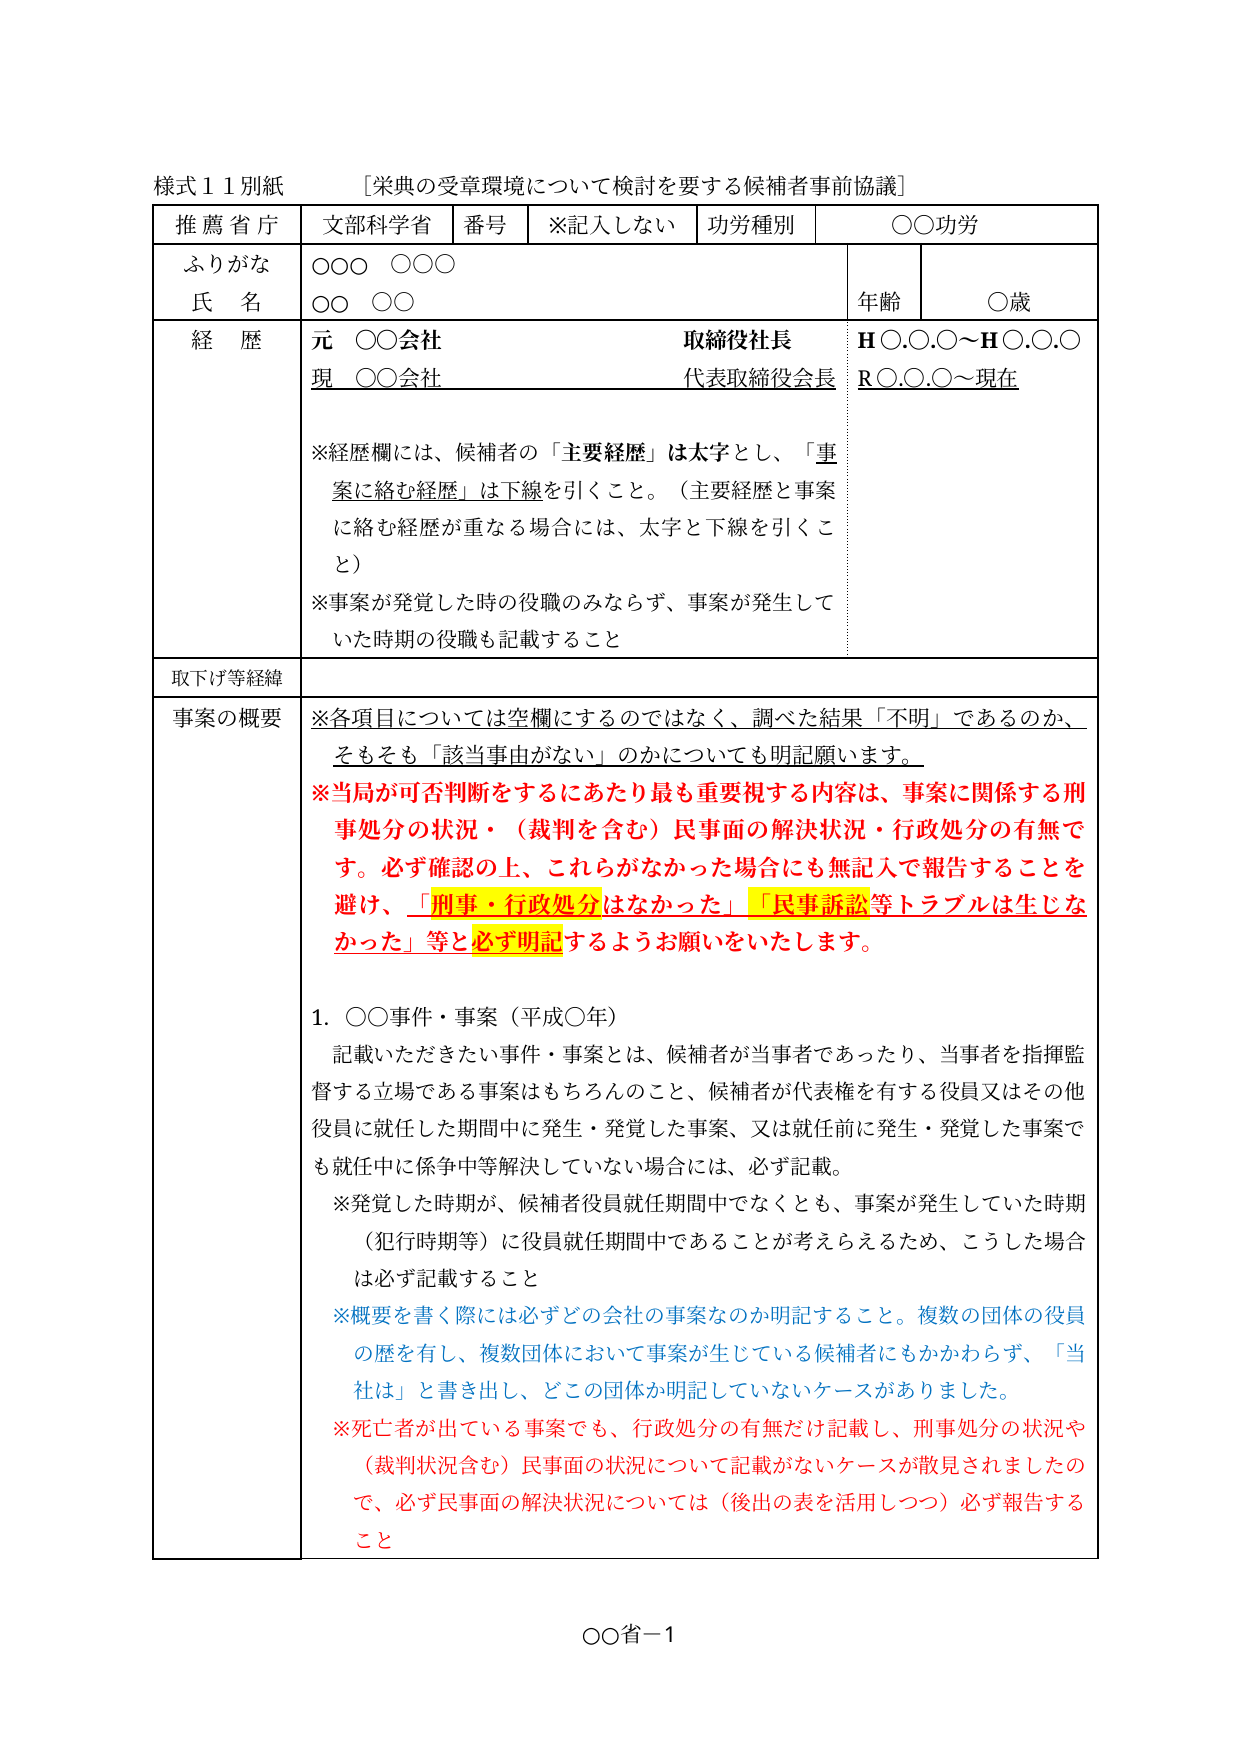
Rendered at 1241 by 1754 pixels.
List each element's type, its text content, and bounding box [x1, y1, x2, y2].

table_cell 年齢 [848, 245, 920, 319]
table_header 功労種別 [698, 206, 815, 243]
table_cell 取下げ等経緯 [154, 659, 300, 696]
table_cell 〇歳 [922, 245, 1097, 319]
table_header 番号 [454, 206, 527, 243]
table_cell ○○○ ○○○ ○○ ○○ [302, 245, 847, 319]
table_header 文部科学省 [302, 206, 452, 243]
table_header 推 薦 省 庁 [154, 206, 300, 243]
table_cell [302, 698, 1097, 1558]
table_header 〇〇功労 [816, 206, 1097, 243]
table_cell 経 歴 [154, 321, 300, 657]
table_cell [302, 659, 1097, 696]
table_cell H〇.〇.〇～H〇.〇.〇 R〇.〇.〇～現在 [847, 321, 1097, 657]
table_cell ふりがな 氏 名 [154, 245, 300, 319]
text 様式１１別紙 ［栄典の受章環境について検討を要する候補者事前協議］ [153, 166, 1098, 204]
table_cell 元 〇〇会社 取締役社長 現 〇〇会社 代表取締役会長 ※経歴欄には、候補者の「主要経歴」は太字とし、「事案に絡む経歴」は下線を引くこと。（主要経歴と事案に絡む経歴が重なる場合には、太字と下線を引くこと） ※事案が発覚した時の役職のみならず、事案が発生していた時期の役職も記載すること [302, 321, 847, 657]
table_cell 事案の概要 [154, 698, 300, 1558]
table_header ※記入しない [529, 206, 696, 243]
